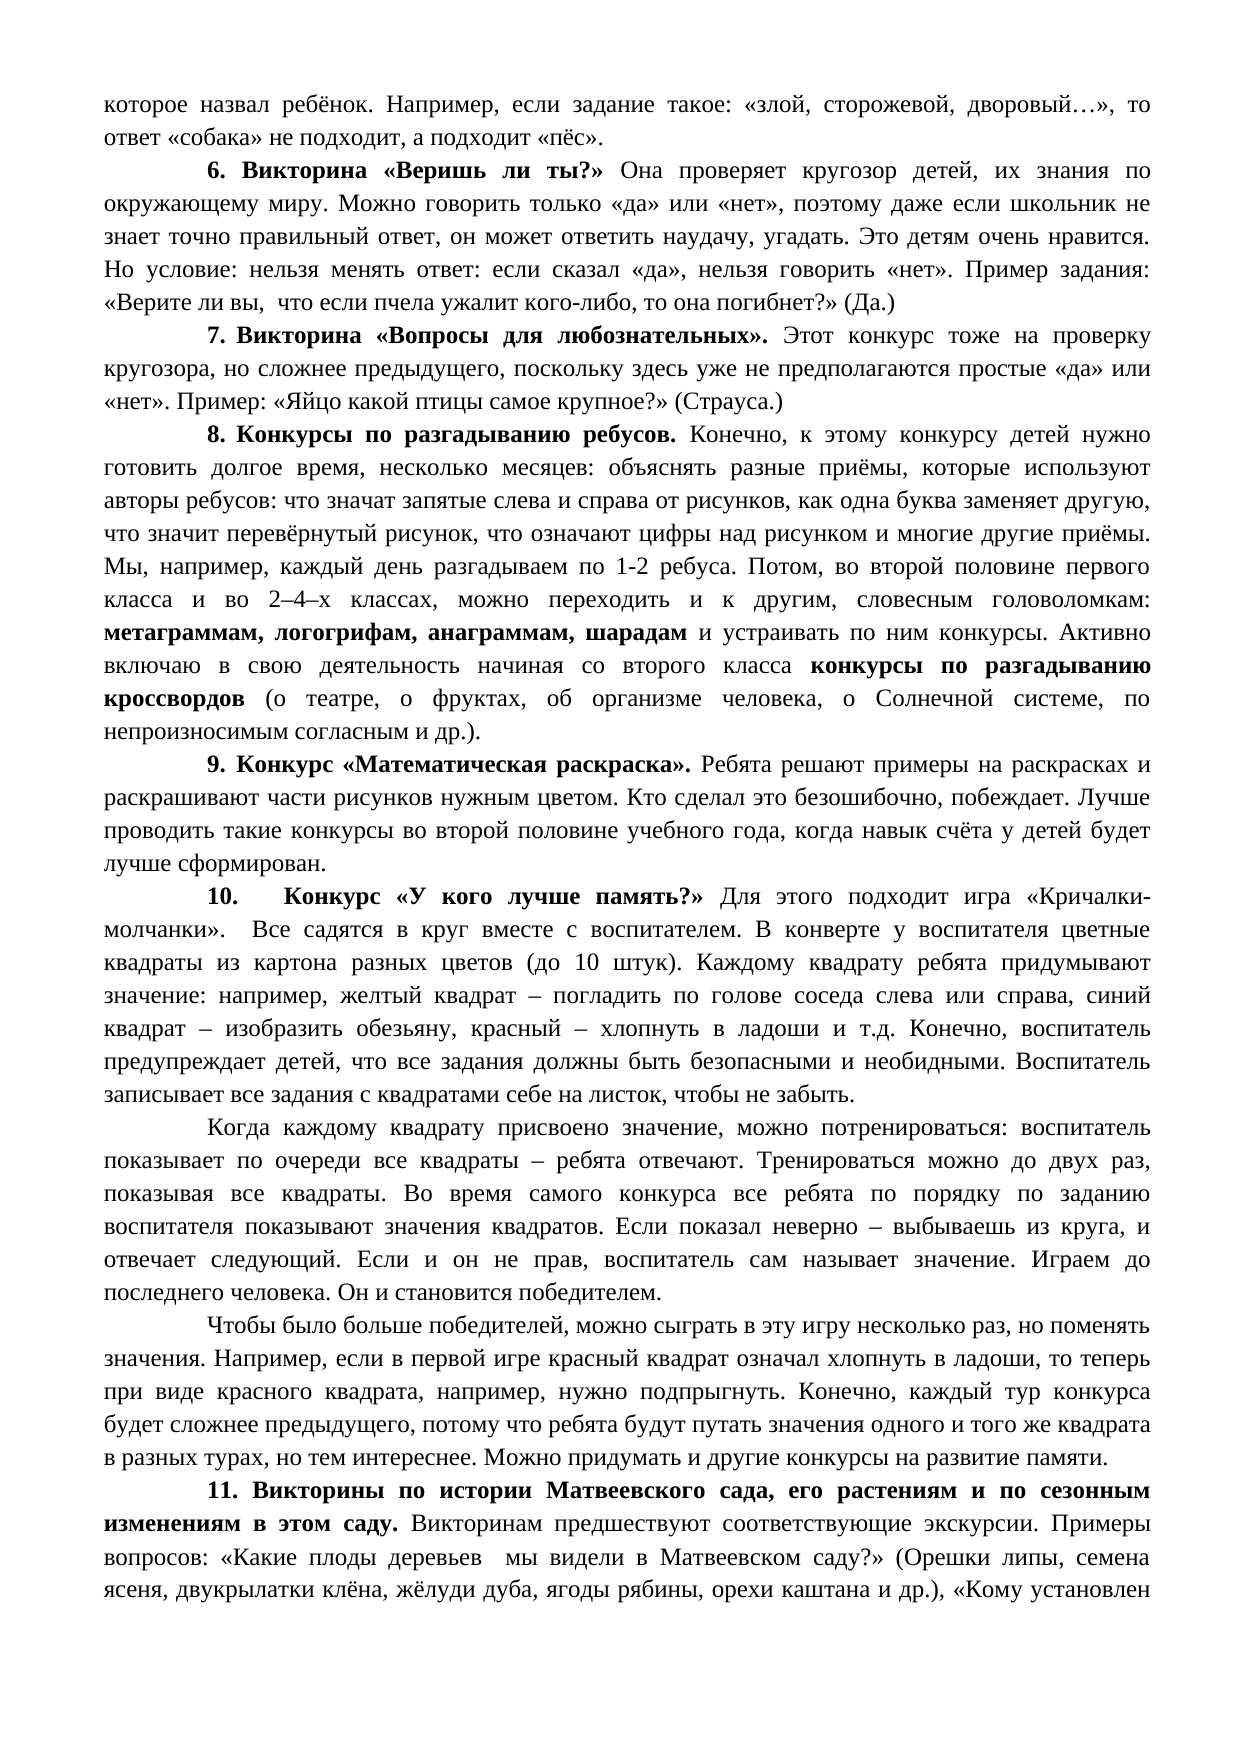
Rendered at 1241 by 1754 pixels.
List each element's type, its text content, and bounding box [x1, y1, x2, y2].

text Чтобы было больше победителей, можно сыграть в эту игру несколько раз, но поменять значения. Например, если в первой игре красный квадрат означал хлопнуть в ладоши, то теперь при виде красного квадрата, например, нужно подпрыгнуть. Конечно, каждый тур конкурса будет сложнее предыдущего, потому что ребята будут путать значения одного и того же квадрата в разных турах, но тем интереснее. Можно придумать и другие конкурсы на развитие памяти. [103, 1310, 1152, 1471]
text 10. Конкурс «У кого лучше память?» Для этого подходит игра «Кричалки-молчанки». Все садятся в круг вместе с воспитателем. В конверте у воспитателя цветные квадраты из картона разных цветов (до 10 штук). Каждому квадрату ребята придумывают значение: например, желтый квадрат – погладить по голове соседа слева или справа, синий квадрат – изобразить обезьяну, красный – хлопнуть в ладоши и т.д. Конечно, воспитатель предупреждает детей, что все задания должны быть безопасными и необидными. Воспитатель записывает все задания с квадратами себе на листок, чтобы не забыть. [103, 881, 1152, 1108]
text 6. Викторина «Веришь ли ты?» Она проверяет кругозор детей, их знания по окружающему миру. Можно говорить только «да» или «нет», поэтому даже если школьник не знает точно правильный ответ, он может ответить наудачу, угадать. Это детям очень нравится. Но условие: нельзя менять ответ: если сказал «да», нельзя говорить «нет». Пример задания: «Верите ли вы, что если пчела ужалит кого-либо, то она погибнет?» (Да.) [103, 155, 1152, 316]
text Когда каждому квадрату присвоено значение, можно потренироваться: воспитатель показывает по очереди все квадраты – ребята отвечают. Тренироваться можно до двух раз, показывая все квадраты. Во время самого конкурса все ребята по порядку по заданию воспитателя показывают значения квадратов. Если показал неверно – выбываешь из круга, и отвечает следующий. Если и он не прав, воспитатель сам называет значение. Играем до последнего человека. Он и становится победителем. [103, 1112, 1152, 1306]
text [103, 1476, 1152, 1603]
text 9. Конкурс «Математическая раскраска». Ребята решают примеры на раскрасках и раскрашивают части рисунков нужным цветом. Кто сделал это безошибочно, побеждает. Лучше проводить такие конкурсы во второй половине учебного года, когда навык счёта у детей будет лучше сформирован. [103, 749, 1152, 877]
text 8. Конкурсы по разгадыванию ребусов. Конечно, к этому конкурсу детей нужно готовить долгое время, несколько месяцев: объяснять разные приёмы, которые используют авторы ребусов: что значат запятые слева и справа от рисунков, как одна буква заменяет другую, что значит перевёрнутый рисунок, что означают цифры над рисунком и многие другие приёмы. Мы, например, каждый день разгадываем по 1-2 ребуса. Потом, во второй половине первого класса и во 2–4–х классах, можно переходить и к другим, словесным головоломкам: метаграммам, логогрифам, анаграммам, шарадам и устраивать по ним конкурсы. Активно включаю в свою деятельность начиная со второго класса конкурсы по разгадыванию кроссвордов (о театре, о фруктах, об организме человека, о Солнечной системе, по непроизносимым согласным и др.). [103, 419, 1152, 745]
text 7. Викторина «Вопросы для любознательных». Этот конкурс тоже на проверку кругозора, но сложнее предыдущего, поскольку здесь уже не предполагаются простые «да» или «нет». Пример: «Яйцо какой птицы самое крупное?» (Страуса.) [103, 320, 1152, 414]
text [103, 89, 1152, 150]
